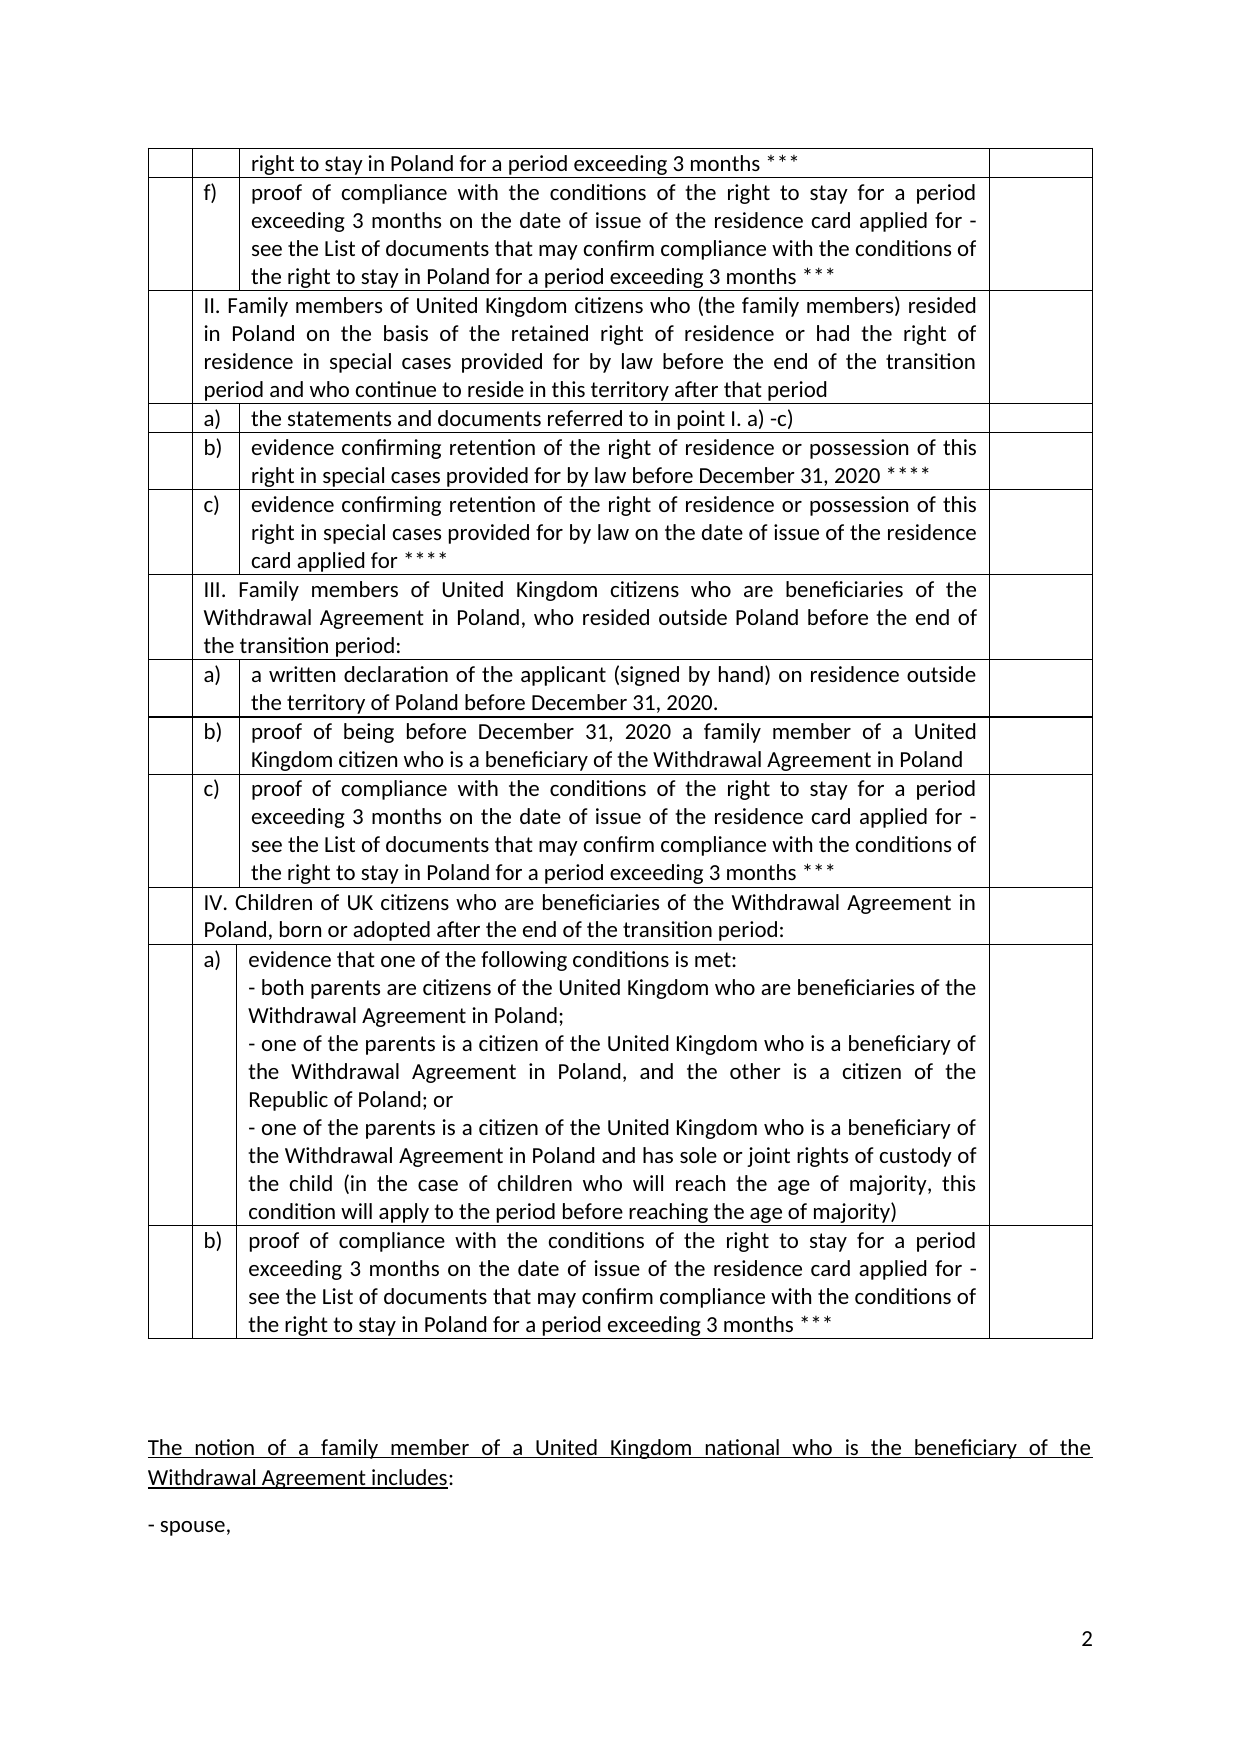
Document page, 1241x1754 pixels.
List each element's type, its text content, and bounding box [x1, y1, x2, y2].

table_cell [149, 660, 192, 716]
text - spouse, [148, 1510, 1093, 1538]
table_cell [990, 291, 1092, 403]
table_cell proof of being before December 31, 2020 a family member of a United Kingdom citizen who is a beneficiary of the Withdrawal Agreement in Poland [240, 718, 989, 773]
table_cell [149, 775, 192, 887]
table_cell II. Family members of United Kingdom citizens who (the family members) resided in Poland on the basis of the retained right of residence or had the right of residence in special cases provided for by law before the end of the transition period and who continue to reside in this territory after that period [193, 291, 989, 403]
table_cell e) [193, 149, 239, 177]
table_cell [149, 149, 192, 177]
table_cell III. Family members of United Kingdom citizens who are beneficiaries of the Withdrawal Agreement in Poland, who resided outside Poland before the end of the transition period: [193, 575, 989, 659]
table_cell proof of compliance with the conditions of the right to stay for a period exceeding 3 months on the date of issue of the residence card applied for - see the List of documents that may confirm compliance with the conditions of the right to stay in Poland for a period exceeding 3 months *** [240, 178, 989, 290]
table_cell IV. Children of UK citizens who are beneficiaries of the Withdrawal Agreement in Poland, born or adopted after the end of the transition period: [193, 888, 989, 944]
table_cell [149, 718, 192, 773]
table_cell proof of compliance with the conditions of the right to stay for a period exceeding 3 months on the date of issue of the residence card applied for - see the List of documents that may confirm compliance with the conditions of the right to stay in Poland for a period exceeding 3 months *** [237, 1226, 989, 1338]
table_cell a written declaration of the applicant (signed by hand) on residence outside the territory of Poland before December 31, 2020. [240, 660, 989, 716]
table_cell evidence that one of the following conditions is met: - both parents are citizens of the United Kingdom who are beneficiaries of the Withdrawal Agreement in Poland; - one of the parents is a citizen of the United Kingdom who is a beneficiary of the Withdrawal Agreement in Poland, and the other is a citizen of the Republic of Poland; or - one of the parents is a citizen of the United Kingdom who is a beneficiary of the Withdrawal Agreement in Poland and has sole or joint rights of custody of the child (in the case of children who will reach the age of majority, this condition will apply to the period before reaching the age of majority) [237, 945, 989, 1225]
text The notion of a family member of a United Kingdom national who is the beneficiary of the Withdrawal Agreement includes: [148, 1433, 1093, 1457]
table_cell [149, 291, 192, 403]
table_cell [990, 575, 1092, 659]
table_cell [149, 888, 192, 944]
table_cell [149, 945, 192, 1225]
table_cell [990, 149, 1092, 177]
table_cell [990, 178, 1092, 290]
table_cell f) [193, 178, 239, 290]
table_cell [149, 1226, 192, 1338]
table_cell [990, 945, 1092, 1225]
table_cell a) [193, 660, 239, 716]
table_cell [990, 1226, 1092, 1338]
text The notion of a family member of a United Kingdom national who is the beneficiary of the Withdrawal Agreement includes: [148, 1458, 1093, 1491]
table_cell [149, 178, 192, 290]
table_cell proof of compliance with the conditions of the right to stay for a period exceeding 3 months on the date of issue of the residence card applied for - see the List of documents that may confirm compliance with the conditions of the right to stay in Poland for a period exceeding 3 months *** [240, 775, 989, 887]
table_cell evidence confirming retention of the right of residence or possession of this right in special cases provided for by law on the date of issue of the residence card applied for **** [240, 490, 989, 574]
table_cell [990, 718, 1092, 773]
table_cell c) [193, 490, 239, 574]
table_cell [149, 490, 192, 574]
table_cell a) [193, 945, 236, 1225]
table_cell b) [193, 718, 239, 773]
table_cell [990, 404, 1092, 432]
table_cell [240, 149, 989, 177]
table_cell a) [193, 404, 239, 432]
table_cell [990, 775, 1092, 887]
table_cell [149, 575, 192, 659]
table_cell [990, 660, 1092, 716]
table_cell c) [193, 775, 239, 887]
table_cell b) [193, 1226, 236, 1338]
table_cell [149, 404, 192, 432]
table_cell [990, 888, 1092, 944]
table_cell [149, 433, 192, 489]
table_cell evidence confirming retention of the right of residence or possession of this right in special cases provided for by law before December 31, 2020 **** [240, 433, 989, 489]
table_cell [990, 490, 1092, 574]
table_cell the statements and documents referred to in point I. a) -c) [240, 404, 989, 432]
table_cell b) [193, 433, 239, 489]
table_cell [990, 433, 1092, 489]
